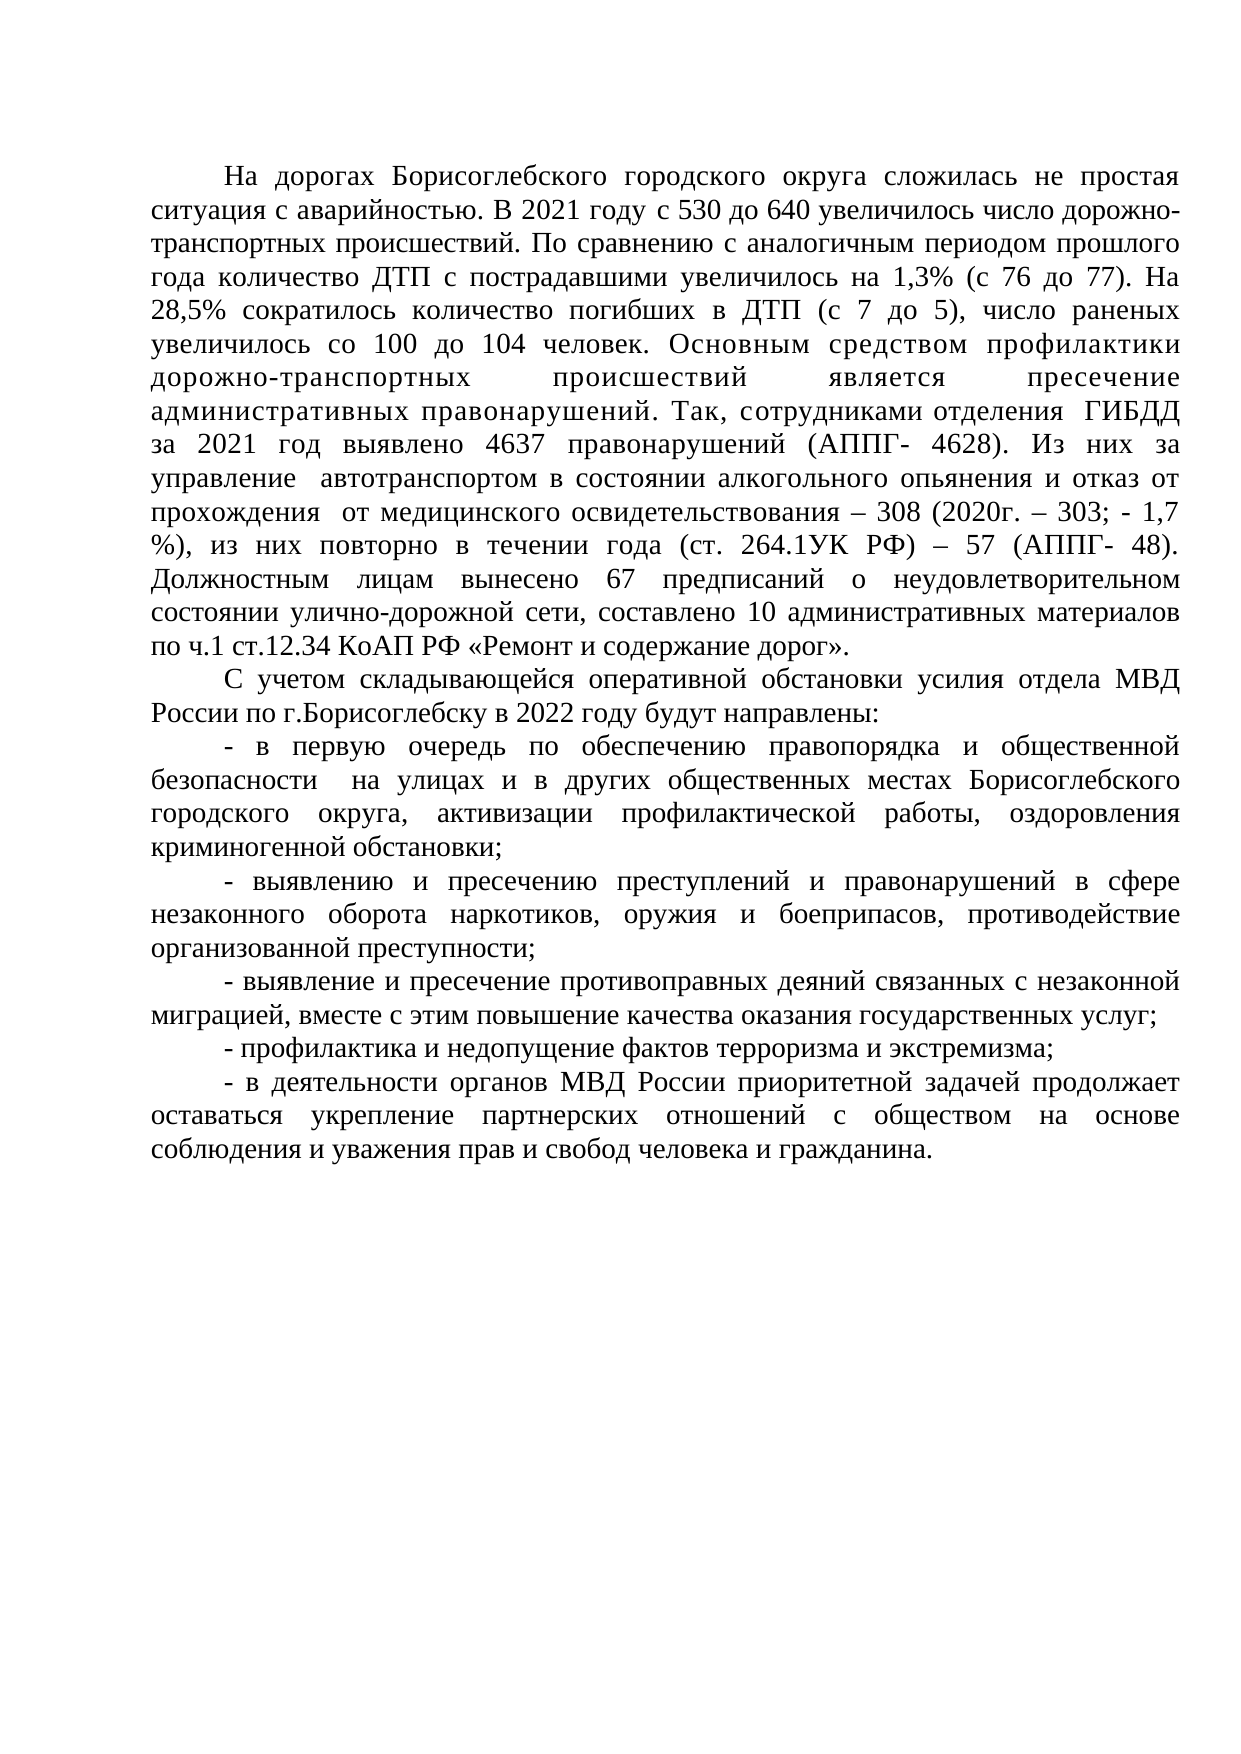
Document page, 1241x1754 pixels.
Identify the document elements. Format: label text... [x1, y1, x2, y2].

text - в первую очередь по обеспечению правопорядка и общественной безопасности на улицах и в других общественных местах Борисоглебского городского округа, активизации профилактической работы, оздоровления криминогенной обстановки; [151, 728, 1181, 863]
text - в деятельности органов МВД России приоритетной задачей продолжает оставаться укрепление партнерских отношений с обществом на основе соблюдения и уважения прав и свобод человека и гражданина. [151, 1064, 1181, 1164]
text На дорогах Борисоглебского городского округа сложилась не простая ситуация с аварийностью. В 2021 году с 530 до 640 увеличилось число дорожно-транспортных происшествий. По сравнению с аналогичным периодом прошлого года количество ДТП с пострадавшими увеличилось на 1,3% (с 76 до 77). На 28,5% сократилось количество погибших в ДТП (с 7 до 5), число раненых увеличилось со 100 до 104 человек. Основным средством профилактики дорожно-транспортных происшествий является пресечение административных правонарушений. Так, сотрудниками отделения ГИБДД за 2021 год выявлено 4637 правонарушений (АППГ- 4628). Из них за управление автотранспортом в состоянии алкогольного опьянения и отказ от прохождения от медицинского освидетельствования – 308 (2020г. – 303; - 1,7 %), из них повторно в течении года (ст. 264.1УК РФ) – 57 (АППГ- 48). Должностным лицам вынесено 67 предписаний о неудовлетворительном состоянии улично-дорожной сети, составлено 10 административных материалов по ч.1 ст.12.34 КоАП РФ «Ремонт и содержание дорог». [151, 158, 1181, 661]
text С учетом складывающейся оперативной обстановки усилия отдела МВД России по г.Борисоглебску в 2022 году будут направлены: [151, 661, 1181, 728]
text - профилактика и недопущение фактов терроризма и экстремизма; [151, 1030, 1181, 1064]
text - выявлению и пресечению преступлений и правонарушений в сфере незаконного оборота наркотиков, оружия и боеприпасов, противодействие организованной преступности; [151, 863, 1181, 963]
text - выявление и пресечение противоправных деяний связанных с незаконной миграцией, вместе с этим повышение качества оказания государственных услуг; [151, 963, 1181, 1030]
